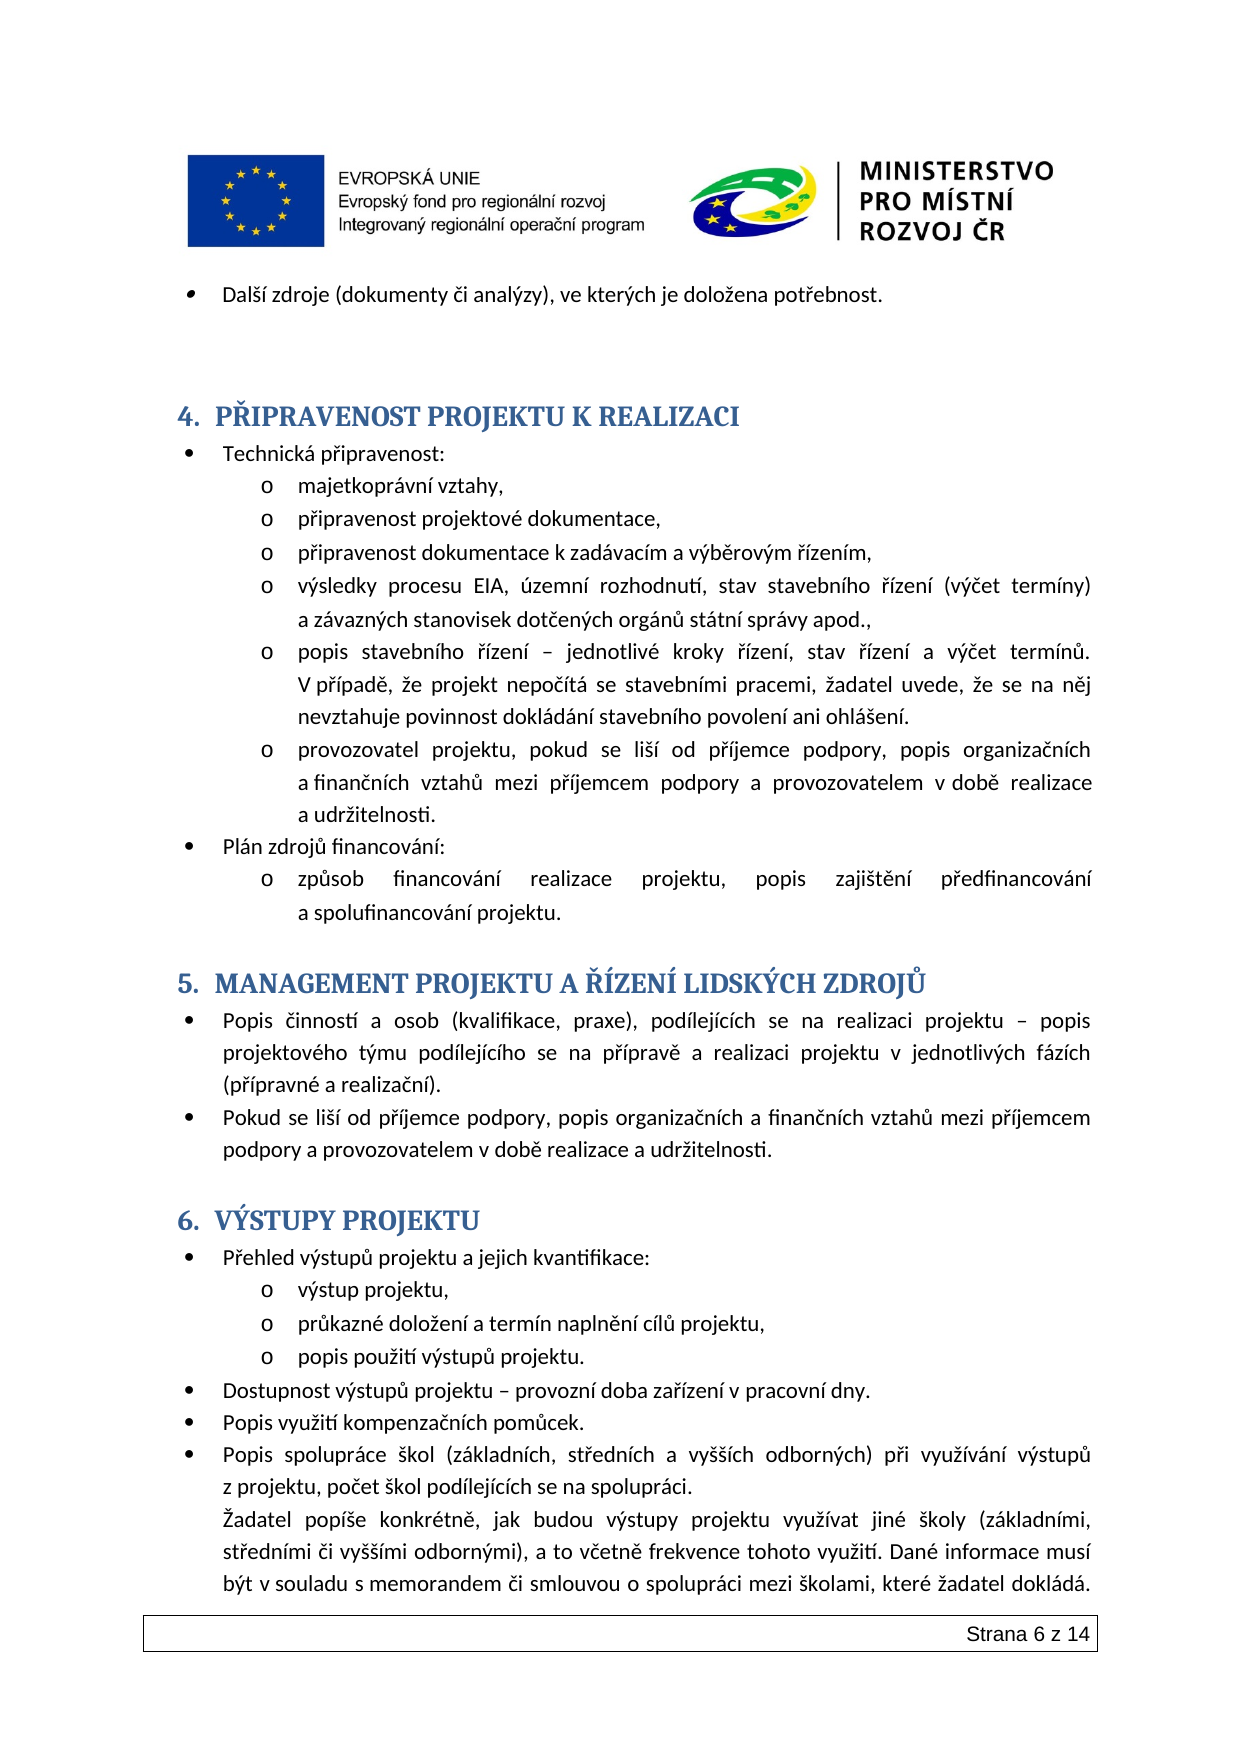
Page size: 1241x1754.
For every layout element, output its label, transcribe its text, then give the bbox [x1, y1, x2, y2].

list Popis spolupráce škol (základních, středních a vyšších odborných) při využívání výstupů z projektu, počet škol podílejících se na spolupráci. [185, 1440, 1093, 1501]
list Technická připravenost: [185, 439, 1093, 467]
list výsledky procesu EIA, územní rozhodnutí, stav stavebního řízení (výčet termíny) a závazných stanovisek dotčených orgánů státní správy apod., [260, 571, 1093, 633]
list připravenost projektové dokumentace, [260, 504, 1093, 533]
list výstup projektu, [260, 1275, 1093, 1304]
list připravenost dokumentace k zadávacím a výběrovým řízením, [260, 538, 1093, 567]
subtitle Výstupy projektu [177, 1204, 1093, 1238]
list způsob financování realizace projektu, popis zajištění předfinancování a spolufinancování projektu. [260, 864, 1093, 926]
list popis stavebního řízení – jednotlivé kroky řízení, stav řízení a výčet termínů. V případě, že projekt nepočítá se stavebními pracemi, žadatel uvede, že se na něj nevztahuje povinnost dokládání stavebního povolení ani ohlášení. [260, 637, 1093, 731]
list Popis činností a osob (kvalifikace, praxe), podílejících se na realizaci projektu – popis projektového týmu podílejícího se na přípravě a realizaci projektu v jednotlivých fázích (přípravné a realizační). [185, 1006, 1093, 1098]
subtitle Připravenost projektu k realizaci [177, 400, 1093, 434]
list Dostupnost výstupů projektu – provozní doba zařízení v pracovní dny. [185, 1376, 1093, 1404]
list Pokud se liší od příjemce podpory, popis organizačních a finančních vztahů mezi příjemcem podpory a provozovatelem v době realizace a udržitelnosti. [185, 1103, 1093, 1163]
list průkazné doložení a termín naplnění cílů projektu, [260, 1309, 1093, 1338]
list Přehled výstupů projektu a jejich kvantifikace: [185, 1243, 1093, 1271]
list majetkoprávní vztahy, [260, 471, 1093, 500]
picture [157, 123, 1083, 277]
list Popis využití kompenzačních pomůcek. [185, 1408, 1093, 1436]
subtitle Management projektu a řízení lidských zdrojů [177, 968, 1093, 1001]
list provozovatel projektu, pokud se liší od příjemce podpory, popis organizačních a finančních vztahů mezi příjemcem podpory a provozovatelem v době realizace a udržitelnosti. [260, 735, 1093, 828]
list popis použití výstupů projektu. [260, 1342, 1093, 1372]
list Plán zdrojů financování: [185, 832, 1093, 860]
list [223, 1505, 1093, 1597]
